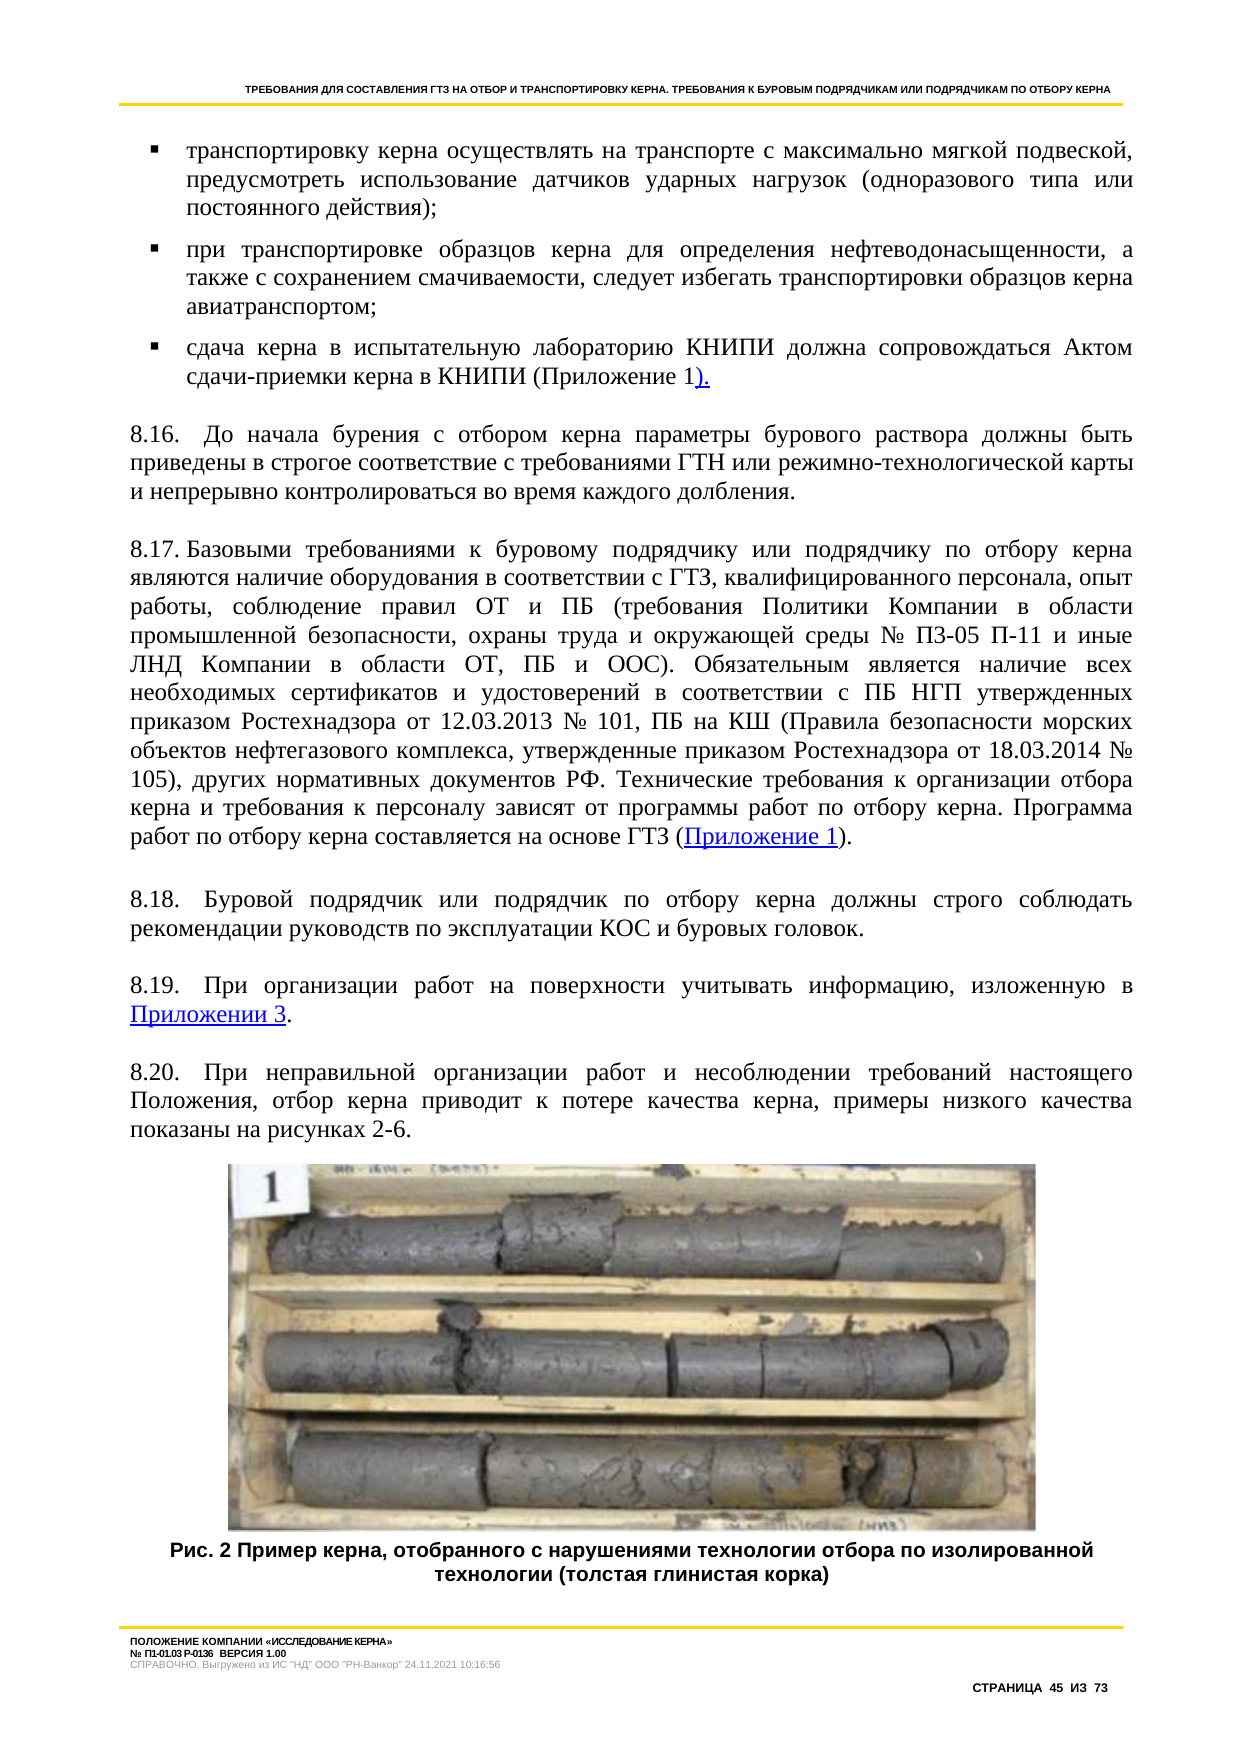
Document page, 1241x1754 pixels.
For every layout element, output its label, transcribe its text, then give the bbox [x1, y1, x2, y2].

text 8.16. До начала бурения с отбором керна параметры бурового раствора должны быть приведены в строгое соответствие с требованиями ГТН или режимно-технологической карты и непрерывно контролироваться во время каждого долбления. [130, 419, 1134, 505]
list транспортировку керна осуществлять на транспорте с максимально мягкой подвеской, предусмотреть использование датчиков ударных нагрузок (одноразового типа или постоянного действия); [149, 135, 1134, 221]
list при транспортировке образцов керна для определения нефтеводонасыщенности, а также с сохранением смачиваемости, следует избегать транспортировки образцов керна авиатранспортом; [149, 234, 1134, 320]
text 8.18. Буровой подрядчик или подрядчик по отбору керна должны строго соблюдать рекомендации руководств по эксплуатации КОС и буровых головок. [130, 884, 1134, 942]
text 8.17. Базовыми требованиями к буровому подрядчику или подрядчику по отбору керна являются наличие оборудования в соответствии с ГТЗ, квалифицированного персонала, опыт работы, соблюдение правил ОТ и ПБ (требования Политики Компании в области промышленной безопасности, охраны труда и окружающей среды № П3-05 П-11 и иные ЛНД Компании в области ОТ, ПБ и ООС). Обязательным является наличие всех необходимых сертификатов и удостоверений в соответствии с ПБ НГП утвержденных приказом Ростехнадзора от 12.03.2013 № 101, ПБ на КШ (Правила безопасности морских объектов нефтегазового комплекса, утвержденные приказом Ростехнадзора от 18.03.2014 № 105), других нормативных документов РФ. Технические требования к организации отбора керна и требования к персоналу зависят от программы работ по отбору керна. Программа работ по отбору керна составляется на основе ГТЗ (Приложение 1). [130, 534, 1134, 850]
text 8.20. При неправильной организации работ и несоблюдении требований настоящего Положения, отбор керна приводит к потере качества керна, примеры низкого качества показаны на рисунках 2-6. [130, 1057, 1134, 1143]
list сдача керна в испытательную лабораторию КНИПИ должна сопровождаться Актом сдачи-приемки керна в КНИПИ (Приложение 1). [149, 332, 1134, 390]
text 8.19. При организации работ на поверхности учитывать информацию, изложенную в Приложении 3. [130, 970, 1134, 1028]
picture [228, 1164, 1036, 1532]
